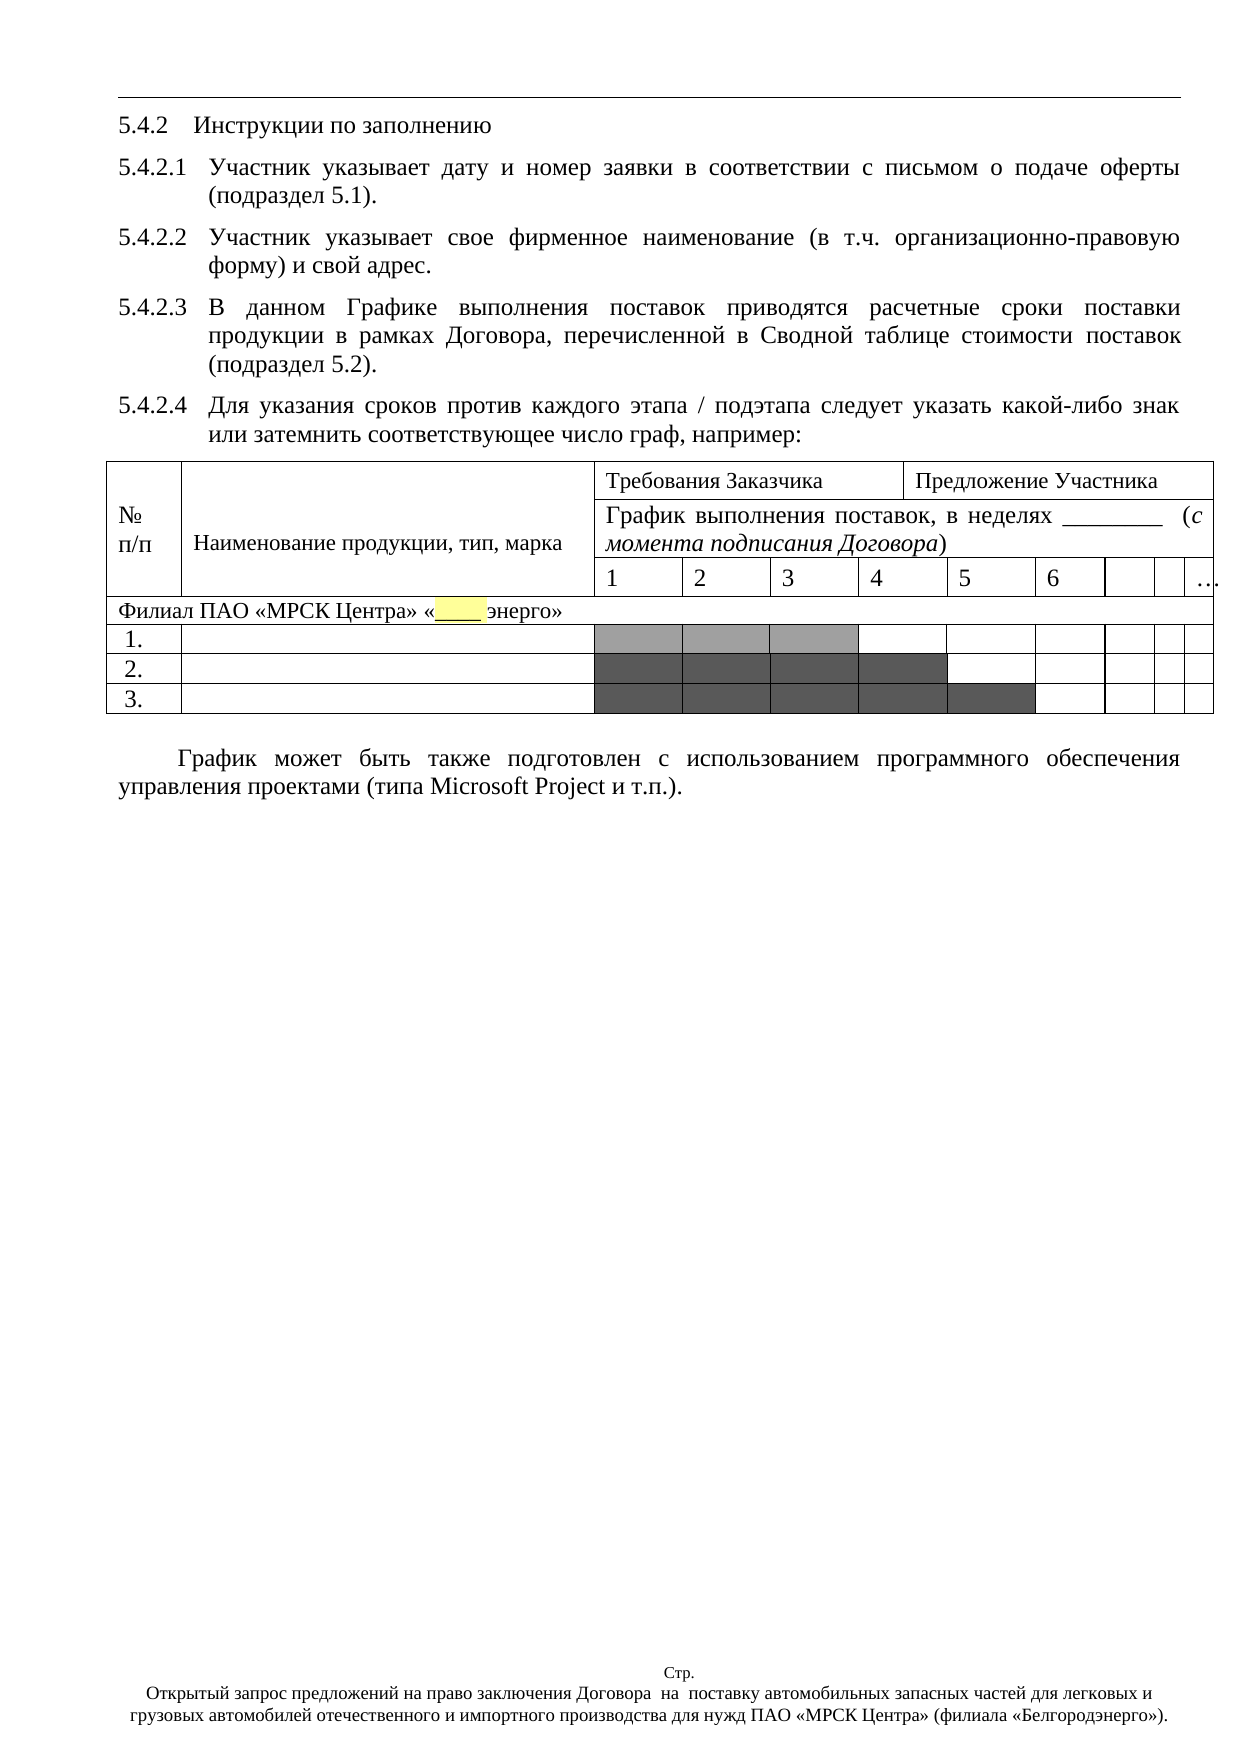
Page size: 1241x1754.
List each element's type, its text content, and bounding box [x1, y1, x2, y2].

table_cell [1106, 684, 1154, 713]
table_cell 2 [683, 558, 770, 596]
table_cell [771, 654, 858, 683]
table_cell [107, 625, 181, 653]
table_cell [683, 625, 769, 653]
table_header Требования Заказчика [595, 462, 903, 499]
table_cell [1036, 625, 1104, 653]
table_cell Филиал ПАО «МРСК Центра» «____ энерго» [487, 597, 1213, 623]
table_cell [771, 684, 858, 713]
table_cell [1185, 625, 1213, 653]
table_cell 5 [948, 558, 1035, 596]
table_cell [595, 654, 682, 683]
list Для указания сроков против каждого этапа / подэтапа следует указать какой-либо знак или затемнить соответствующее число граф, например: [118, 391, 1181, 448]
table_cell [1106, 625, 1154, 653]
table_cell [947, 625, 1035, 653]
table_cell [1185, 654, 1213, 683]
subtitle Инструкции по заполнению [118, 111, 1181, 139]
table_cell [595, 625, 682, 653]
list Участник указывает свое фирменное наименование (в т.ч. организационно-правовую форму) и свой адрес. [118, 222, 1181, 279]
table_cell [1036, 654, 1104, 683]
table_cell [1106, 654, 1154, 683]
table_cell [770, 625, 858, 653]
table_cell … [1185, 558, 1213, 596]
table_header Предложение Участника [904, 462, 1213, 499]
table_cell 6 [1036, 558, 1104, 596]
table_cell [182, 625, 594, 653]
table_cell График выполнения поставок, в неделях ________ (с момента подписания Договора) [595, 500, 1213, 557]
table_cell [859, 684, 947, 713]
table_header № п/п [107, 462, 181, 596]
table_cell [1155, 558, 1184, 596]
text График может быть также подготовлен с использованием программного обеспечения управления проектами (типа Microsoft Project и т.п.). [118, 743, 1181, 800]
table_cell 4 [859, 558, 947, 596]
table_cell [1036, 684, 1104, 713]
table_cell 1 [595, 558, 682, 596]
table_cell [683, 684, 770, 713]
table_cell 3 [771, 558, 858, 596]
table_cell [683, 654, 770, 683]
table_cell [182, 654, 594, 683]
table_cell [948, 684, 1035, 713]
table_cell [1106, 558, 1154, 596]
table_cell [107, 654, 181, 683]
table_cell [1155, 625, 1184, 653]
table_cell [1155, 654, 1184, 683]
table_cell [859, 654, 947, 683]
table_cell [948, 654, 1035, 683]
table_cell [1155, 684, 1184, 713]
table_cell [107, 684, 181, 713]
table_cell [859, 625, 946, 653]
table_cell [1185, 684, 1213, 713]
table_header Наименование продукции, тип, марка [182, 462, 594, 596]
table_cell Филиал ПАО «МРСК Центра» «____ энерго» [107, 597, 435, 623]
table_cell [182, 684, 594, 713]
table_cell [595, 684, 682, 713]
